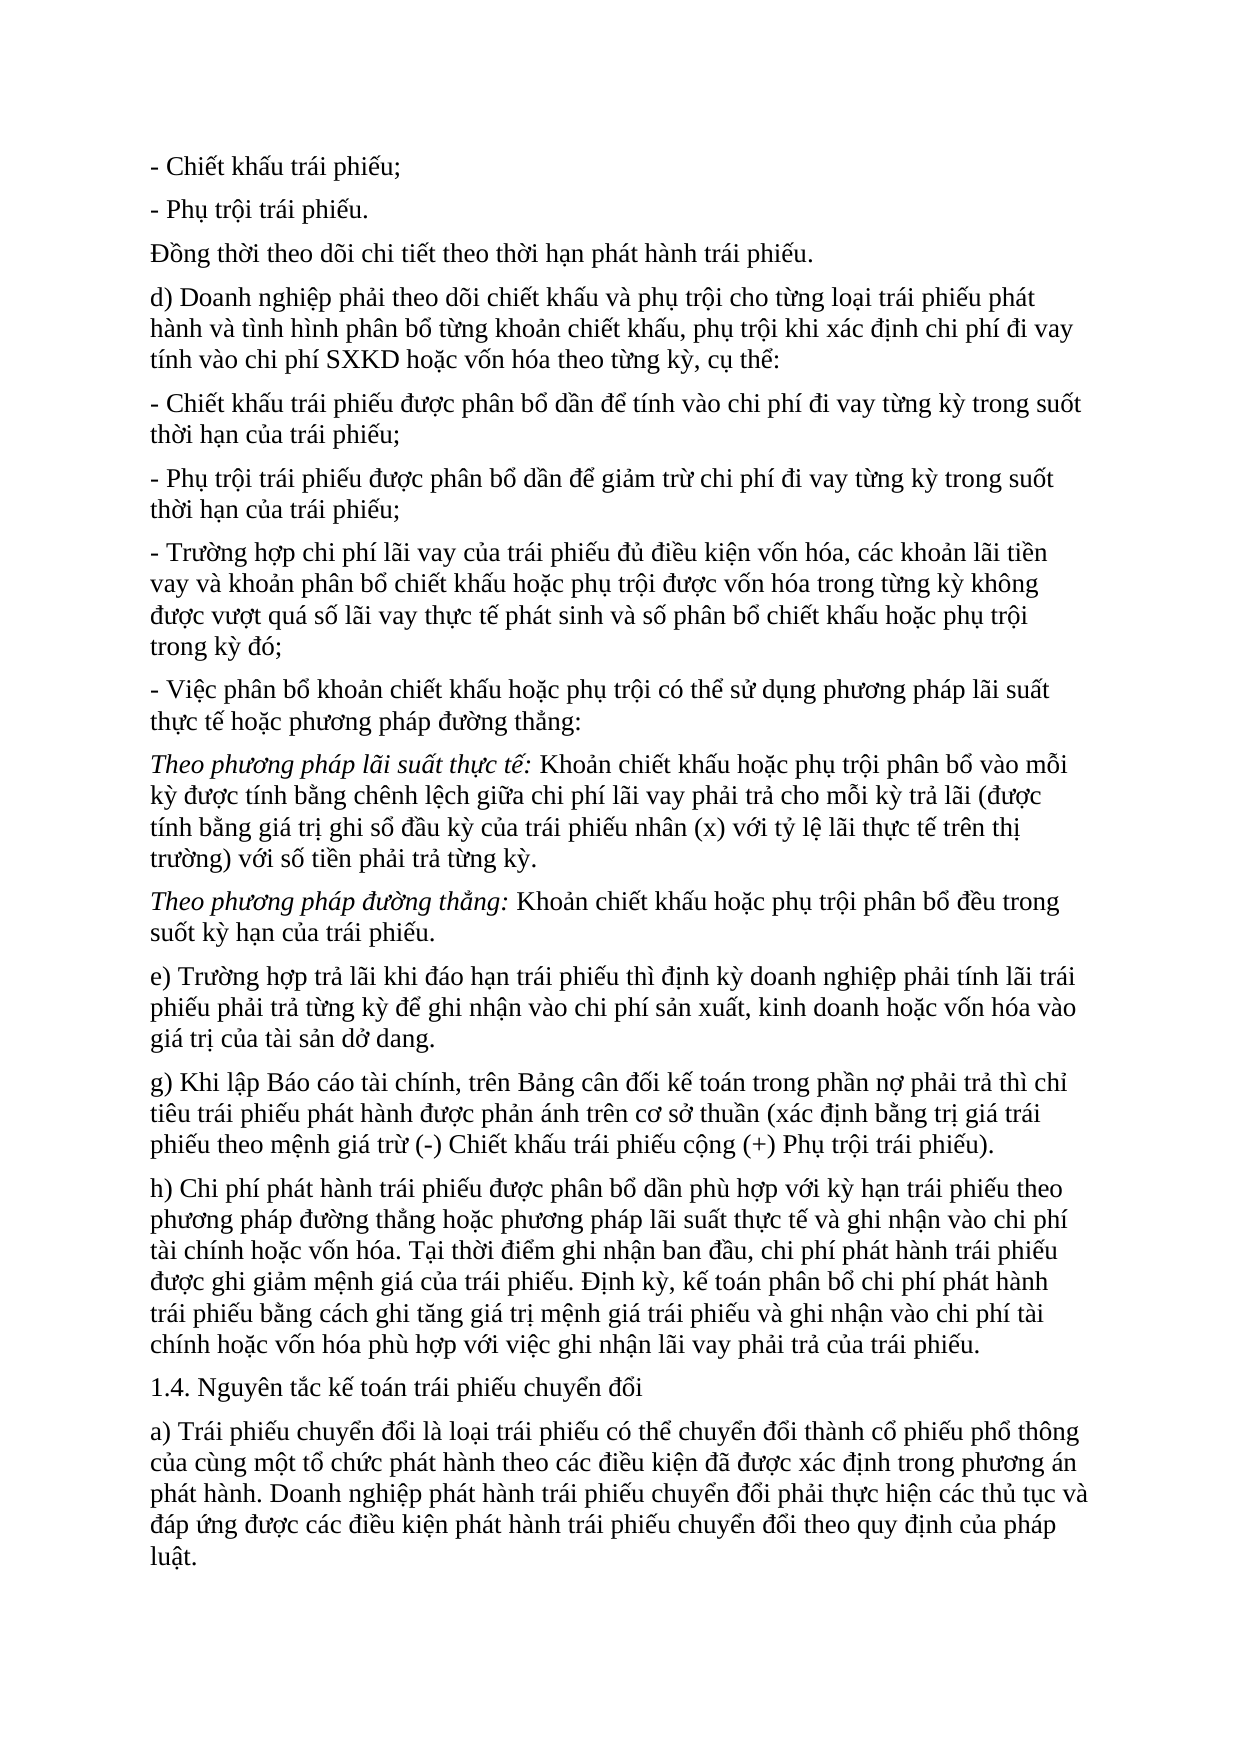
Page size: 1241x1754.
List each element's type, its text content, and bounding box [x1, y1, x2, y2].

text g) Khi lập Báo cáo tài chính, trên Bảng cân đối kế toán trong phần nợ phải trả thì chỉ tiêu trái phiếu phát hành được phản ánh trên cơ sở thuần (xác định bằng trị giá trái phiếu theo mệnh giá trừ (-) Chiết khấu trái phiếu cộng (+) Phụ trội trái phiếu). [150, 1066, 1090, 1159]
text - Phụ trội trái phiếu được phân bổ dần để giảm trừ chi phí đi vay từng kỳ trong suốt thời hạn của trái phiếu; [150, 462, 1090, 524]
text - Trường hợp chi phí lãi vay của trái phiếu đủ điều kiện vốn hóa, các khoản lãi tiền vay và khoản phân bổ chiết khấu hoặc phụ trội được vốn hóa trong từng kỳ không được vượt quá số lãi vay thực tế phát sinh và số phân bổ chiết khấu hoặc phụ trội trong kỳ đó; [150, 536, 1090, 661]
text - Chiết khấu trái phiếu được phân bổ dần để tính vào chi phí đi vay từng kỳ trong suốt thời hạn của trái phiếu; [150, 387, 1090, 449]
text e) Trường hợp trả lãi khi đáo hạn trái phiếu thì định kỳ doanh nghiệp phải tính lãi trái phiếu phải trả từng kỳ để ghi nhận vào chi phí sản xuất, kinh doanh hoặc vốn hóa vào giá trị của tài sản dở dang. [150, 960, 1090, 1054]
text a) Trái phiếu chuyển đổi là loại trái phiếu có thể chuyển đổi thành cổ phiếu phổ thông của cùng một tổ chức phát hành theo các điều kiện đã được xác định trong phương án phát hành. Doanh nghiệp phát hành trái phiếu chuyển đổi phải thực hiện các thủ tục và đáp ứng được các điều kiện phát hành trái phiếu chuyển đổi theo quy định của pháp luật. [150, 1415, 1090, 1571]
text Theo phương pháp đường thẳng: Khoản chiết khấu hoặc phụ trội phân bổ đều trong suốt kỳ hạn của trái phiếu. [150, 885, 1090, 948]
text Đồng thời theo dõi chi tiết theo thời hạn phát hành trái phiếu. [150, 237, 1090, 268]
text - Chiết khấu trái phiếu; [150, 150, 1090, 181]
text - Việc phân bổ khoản chiết khấu hoặc phụ trội có thể sử dụng phương pháp lãi suất thực tế hoặc phương pháp đường thẳng: [150, 673, 1090, 736]
text h) Chi phí phát hành trái phiếu được phân bổ dần phù hợp với kỳ hạn trái phiếu theo phương pháp đường thẳng hoặc phương pháp lãi suất thực tế và ghi nhận vào chi phí tài chính hoặc vốn hóa. Tại thời điểm ghi nhận ban đầu, chi phí phát hành trái phiếu được ghi giảm mệnh giá của trái phiếu. Định kỳ, kế toán phân bổ chi phí phát hành trái phiếu bằng cách ghi tăng giá trị mệnh giá trái phiếu và ghi nhận vào chi phí tài chính hoặc vốn hóa phù hợp với việc ghi nhận lãi vay phải trả của trái phiếu. [150, 1172, 1090, 1359]
text - Phụ trội trái phiếu. [150, 194, 1090, 225]
text 1.4. Nguyên tắc kế toán trái phiếu chuyển đổi [150, 1371, 1090, 1403]
text d) Doanh nghiệp phải theo dõi chiết khấu và phụ trội cho từng loại trái phiếu phát hành và tình hình phân bổ từng khoản chiết khấu, phụ trội khi xác định chi phí đi vay tính vào chi phí SXKD hoặc vốn hóa theo từng kỳ, cụ thể: [150, 281, 1090, 374]
text Theo phương pháp lãi suất thực tế: Khoản chiết khấu hoặc phụ trội phân bổ vào mỗi kỳ được tính bằng chênh lệch giữa chi phí lãi vay phải trả cho mỗi kỳ trả lãi (được tính bằng giá trị ghi sổ đầu kỳ của trái phiếu nhân (x) với tỷ lệ lãi thực tế trên thị trường) với số tiền phải trả từng kỳ. [150, 748, 1090, 873]
